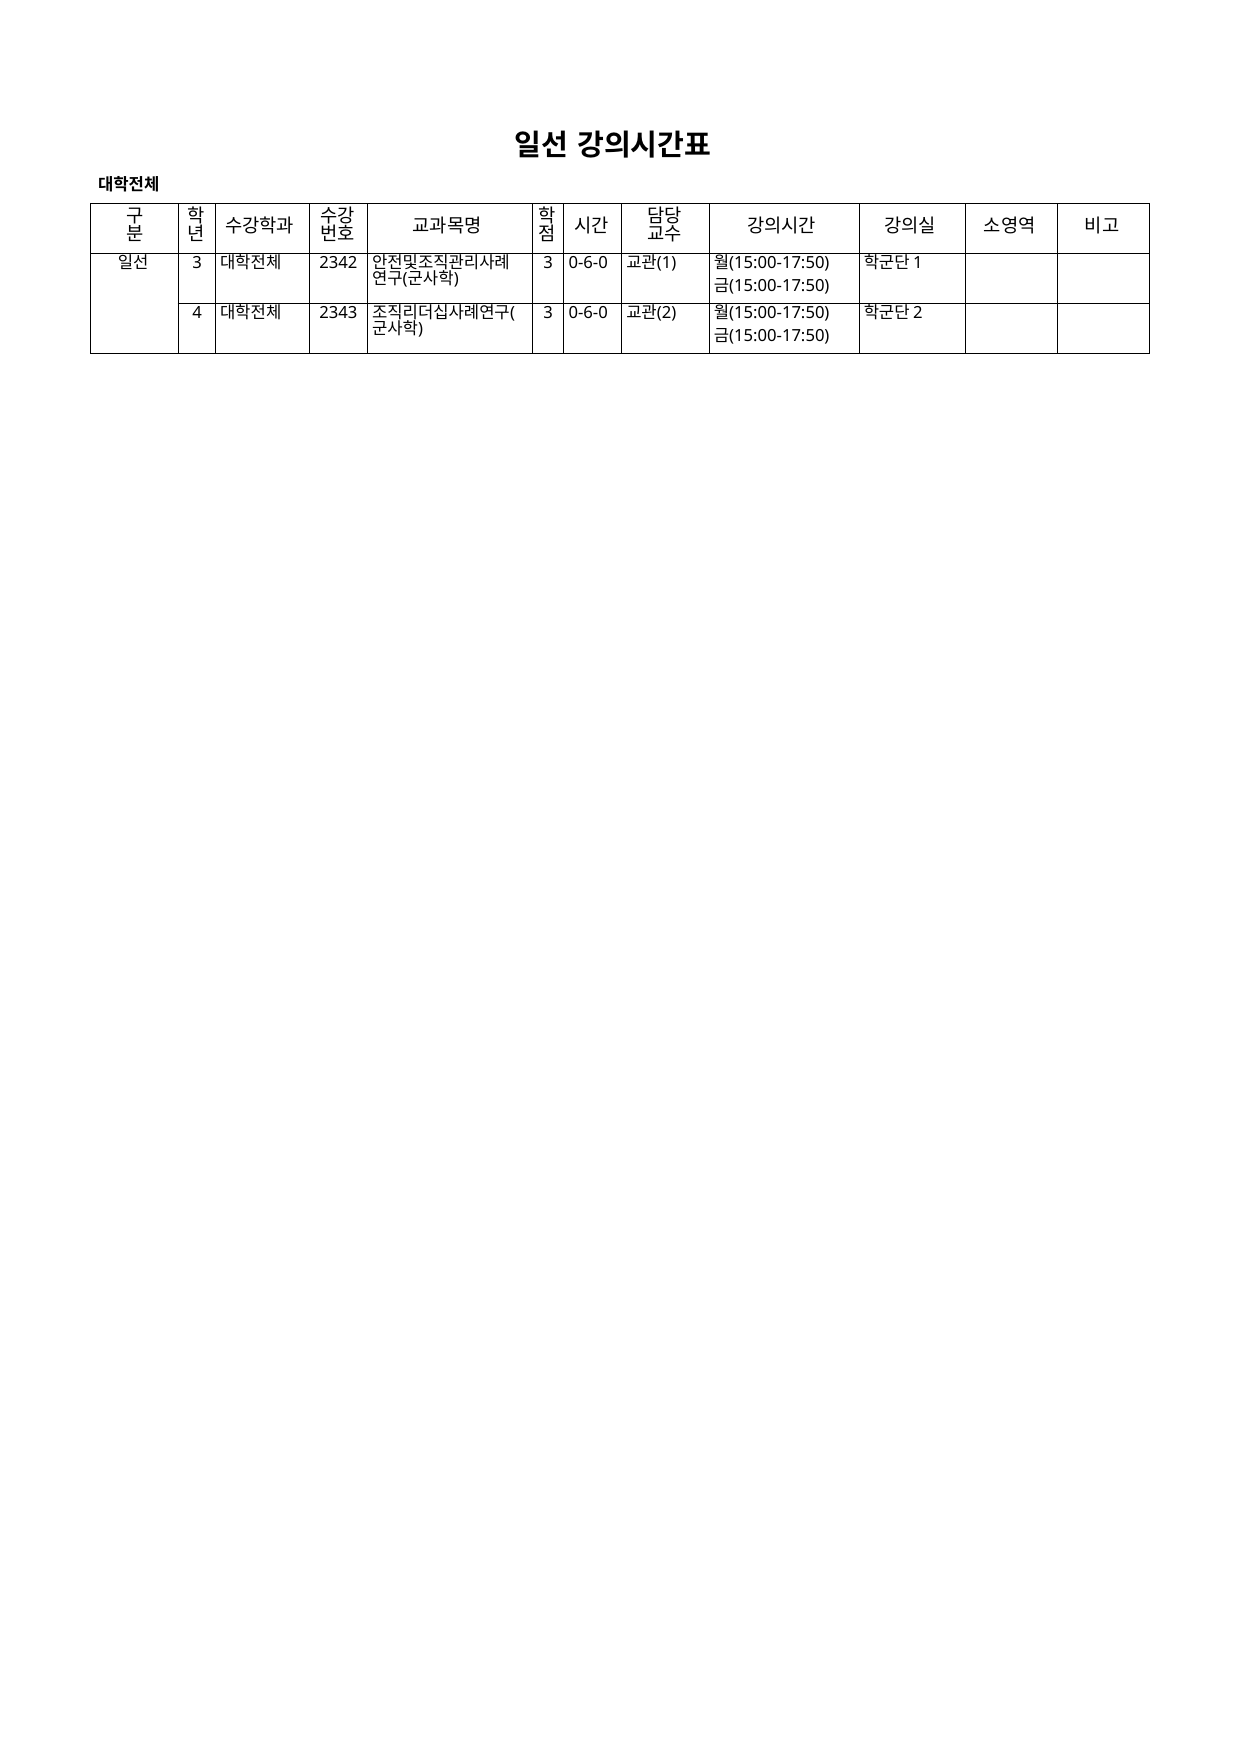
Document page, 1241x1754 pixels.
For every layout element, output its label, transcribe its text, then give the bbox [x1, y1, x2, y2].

table_cell [966, 254, 1057, 303]
table_header 시간 [564, 204, 621, 253]
table_cell 일선 [91, 254, 178, 303]
table_cell [1058, 304, 1149, 353]
table_header 학 년 [179, 204, 215, 253]
table_cell 3 [179, 254, 215, 303]
table_cell 0-6-0 [564, 304, 621, 353]
table_cell 안전및조직관리사례 연구(군사학) [368, 254, 532, 303]
table_header 담당 교수 [622, 204, 709, 253]
table_cell [966, 304, 1057, 353]
table_cell 대학전체 [216, 304, 309, 353]
table_cell [91, 304, 178, 353]
table_cell 3 [533, 254, 563, 303]
table_cell 학군단2 [860, 304, 965, 353]
table_cell 3 [533, 304, 563, 353]
table_header 학 점 [533, 204, 563, 253]
table_cell 대학전체 [216, 254, 309, 303]
table_cell 0-6-0 [564, 254, 621, 303]
table_header 비고 [1058, 204, 1149, 253]
table_cell [1058, 254, 1149, 303]
table_header 수강학과 [216, 204, 309, 253]
table_header 강의시간 [710, 204, 859, 253]
table_cell 학군단1 [860, 254, 965, 303]
table_header 교과목명 [368, 204, 532, 253]
table_cell 교관(1) [622, 254, 709, 303]
table_cell 월(15:00-17:50) 금(15:00-17:50) [710, 304, 859, 353]
table_cell 2343 [310, 304, 367, 353]
table_cell 교관(2) [622, 304, 709, 353]
table_cell 월(15:00-17:50) 금(15:00-17:50) [710, 254, 859, 303]
table_cell 4 [179, 304, 215, 353]
table_header 소영역 [966, 204, 1057, 253]
text 대학전체 [98, 172, 165, 195]
table_header 강의실 [860, 204, 965, 253]
text 일선 강의시간표 [514, 125, 1161, 162]
table_header 수강 번호 [310, 204, 367, 253]
table_header 구 분 [91, 204, 178, 253]
table_cell 2342 [310, 254, 367, 303]
table_cell 조직리더십사례연구( 군사학) [368, 304, 532, 353]
